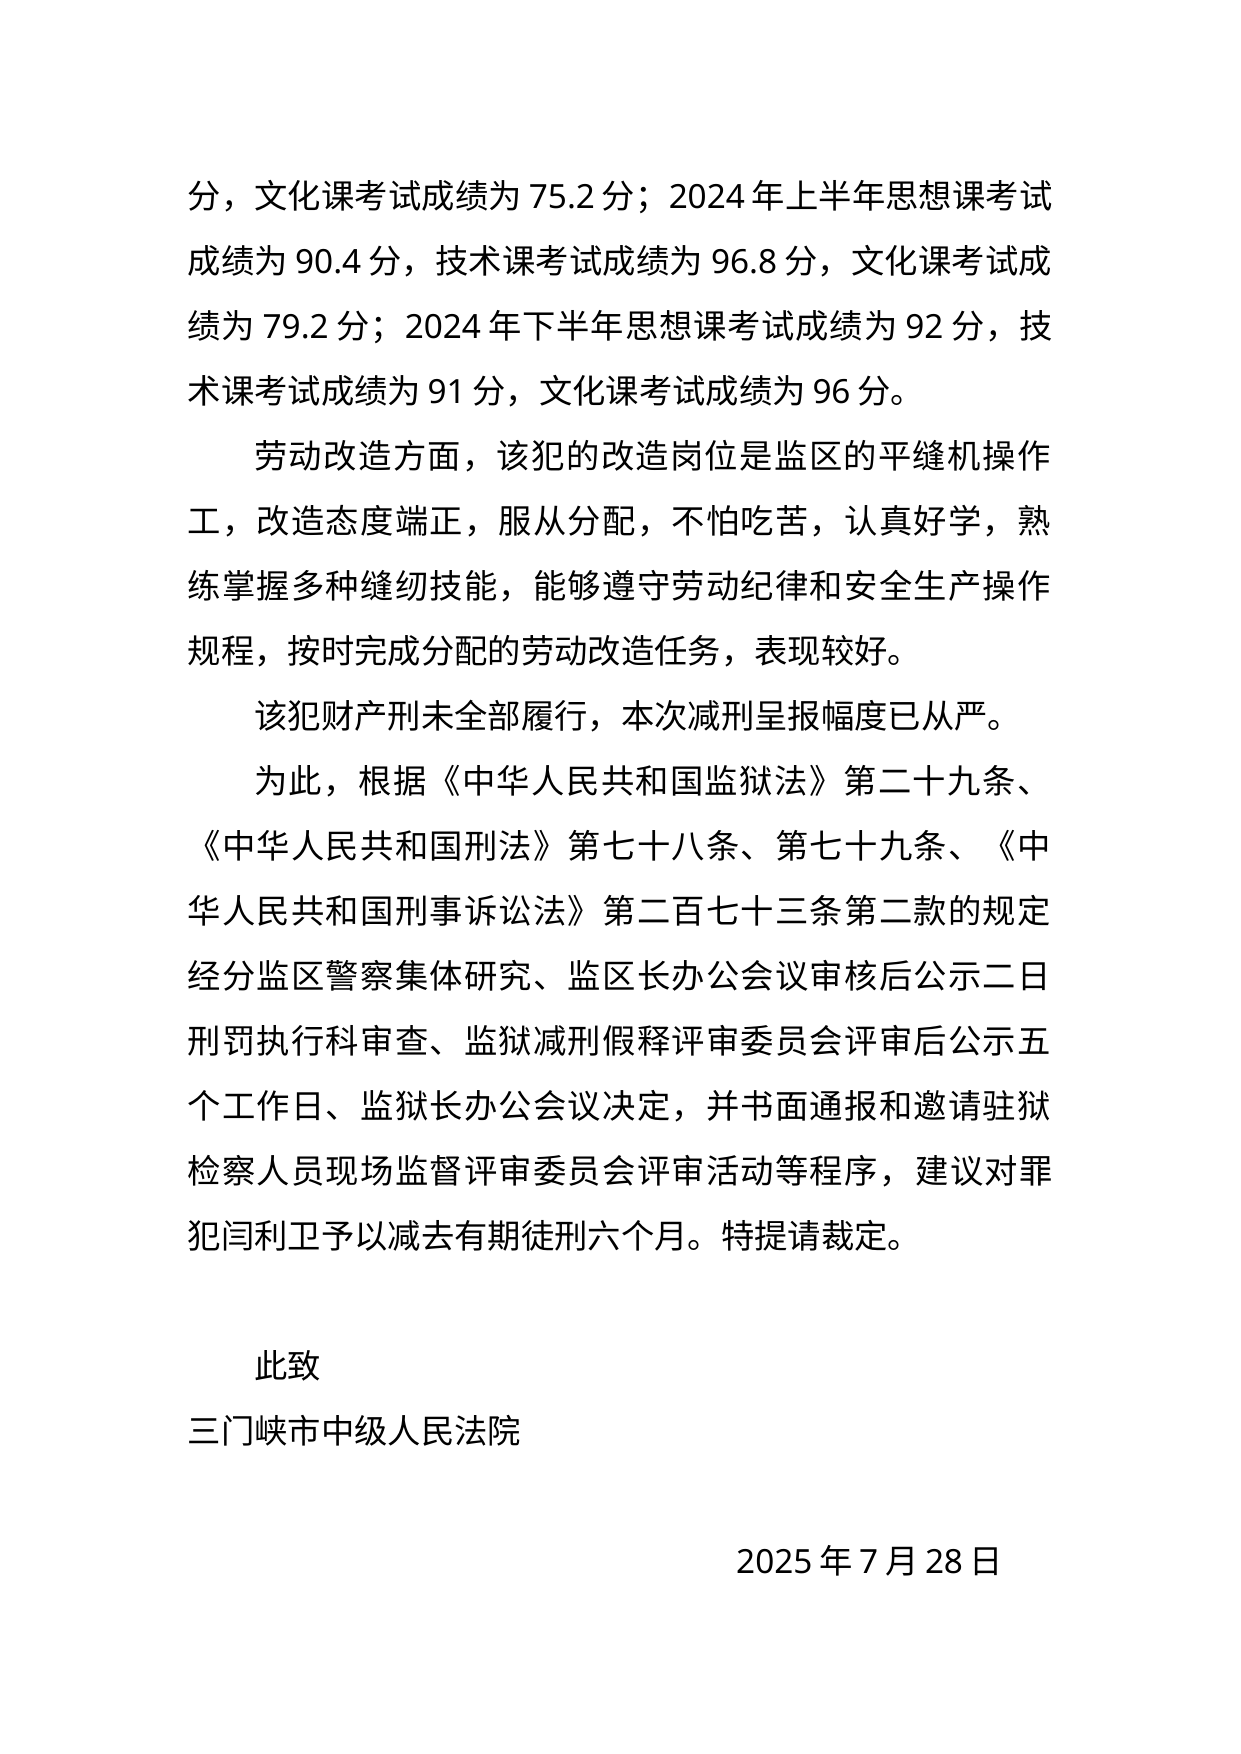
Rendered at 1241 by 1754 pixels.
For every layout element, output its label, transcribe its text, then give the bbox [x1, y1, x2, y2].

text 劳动改造方面，该犯的改造岗位是监区的平缝机操作工，改造态度端正，服从分配，不怕吃苦，认真好学，熟练掌握多种缝纫技能，能够遵守劳动纪律和安全生产操作规程，按时完成分配的劳动改造任务，表现较好。 [187, 422, 1053, 682]
text 此致 [187, 1332, 1053, 1397]
text 该犯财产刑未全部履行，本次减刑呈报幅度已从严。 [187, 682, 1053, 747]
text 三门峡市中级人民法院 [187, 1397, 1053, 1462]
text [187, 162, 1053, 422]
text 为此，根据《中华人民共和国监狱法》第二十九条、《中华人民共和国刑法》第七十八条、第七十九条、《中华人民共和国刑事诉讼法》第二百七十三条第二款的规定，经分监区警察集体研究、监区长办公会议审核后公示二日、刑罚执行科审查、监狱减刑假释评审委员会评审后公示五个工作日、监狱长办公会议决定，并书面通报和邀请驻狱检察人员现场监督评审委员会评审活动等程序，建议对罪犯闫利卫予以减去有期徒刑六个月。特提请裁定。 [187, 747, 1053, 1267]
text 2025年7月28日 [187, 1527, 1003, 1592]
